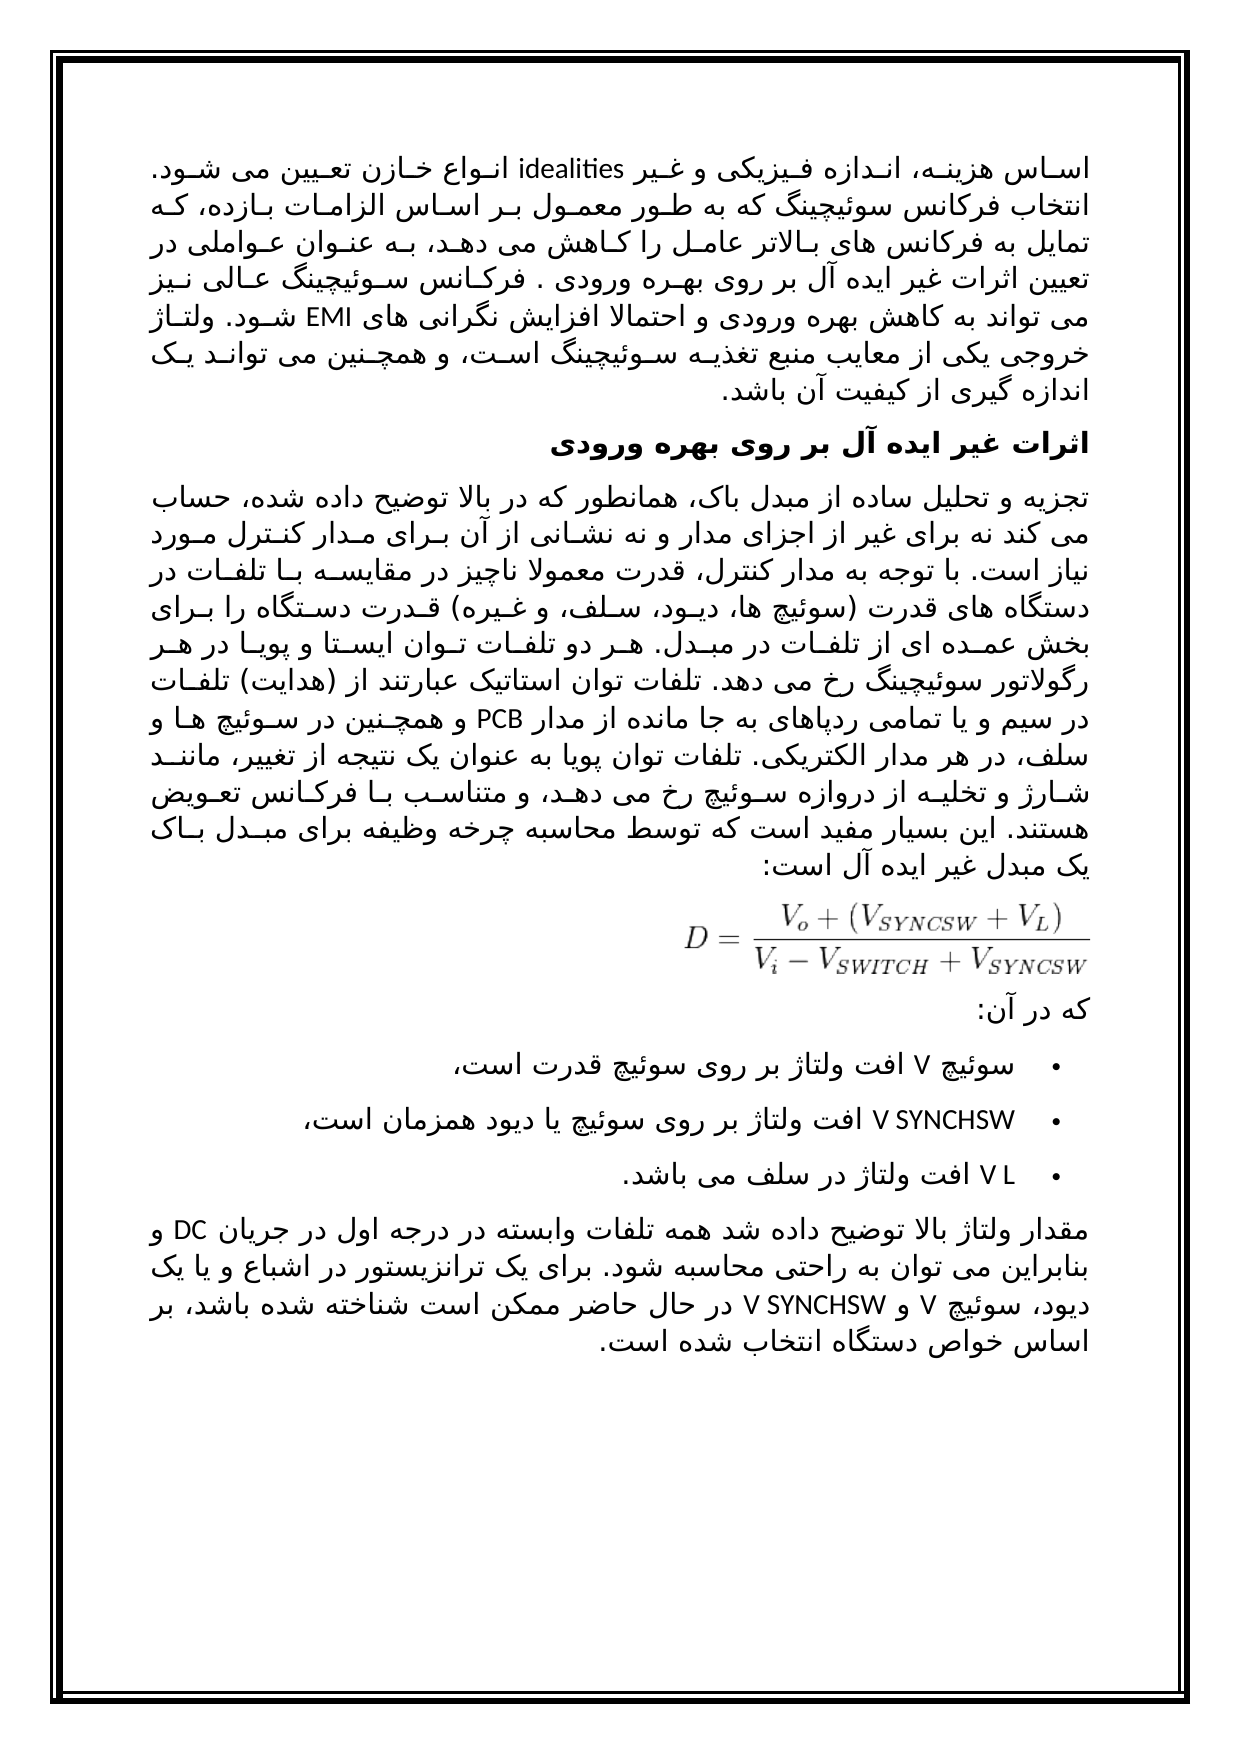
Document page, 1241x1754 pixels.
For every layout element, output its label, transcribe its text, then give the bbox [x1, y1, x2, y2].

picture [683, 901, 1091, 974]
text که در آن: [150, 992, 1090, 1026]
text مقدار ولتاژ بالا توضیح داده شد همه تلفات وابسته در درجه اول در جریان DC و بنابراین می توان به راحتی محاسبه شود. برای یک ترانزیستور در اشباع و یا یک دیود، سوئیچ V و V SYNCHSW در حال حاضر ممکن است شناخته شده باشد، بر اساس خواص دستگاه انتخاب شده است. [150, 1211, 1090, 1358]
text تجزیه و تحلیل ساده از مبدل باک، همانطور که در بالا توضیح داده شده، حساب می کند نه برای غیر از اجزای مدار و نه نشانی از آن برای مدار کنترل مورد نیاز است. با توجه به مدار کنترل، قدرت معمولا ناچیز در مقایسه با تلفات در دستگاه های قدرت (سوئیچ ها، دیود، سلف، و غیره) قدرت دستگاه را برای بخش عمده ای از تلفات در مبدل. هر دو تلفات توان ایستا و پویا در هر رگولاتور سوئیچینگ رخ می دهد. تلفات توان استاتیک عبارتند از (هدایت) تلفات در سیم و یا تمامی ردپاهای به جا مانده از مدار PCB و همچنین در سوئیچ ها و سلف، در هر مدار الکتریکی. تلفات توان پویا به عنوان یک نتیجه از تغییر، مانند شارژ و تخلیه از دروازه سوئیچ رخ می دهد، و متناسب با فرکانس تعویض هستند. این بسیار مفید است که توسط محاسبه چرخه وظیفه برای مبدل باک یک مبدل غیر ایده آل است: [150, 480, 1090, 882]
list سوئیچ V افت ولتاژ بر روی سوئیچ قدرت است، [150, 1046, 1053, 1081]
text اثرات غیر ایده آل بر روی بهره ورودی [150, 427, 1090, 461]
list V SYNCHSW افت ولتاژ بر روی سوئیچ یا دیود همزمان است، [150, 1101, 1053, 1136]
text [150, 150, 1090, 407]
list V L افت ولتاژ در سلف می باشد. [150, 1156, 1053, 1192]
